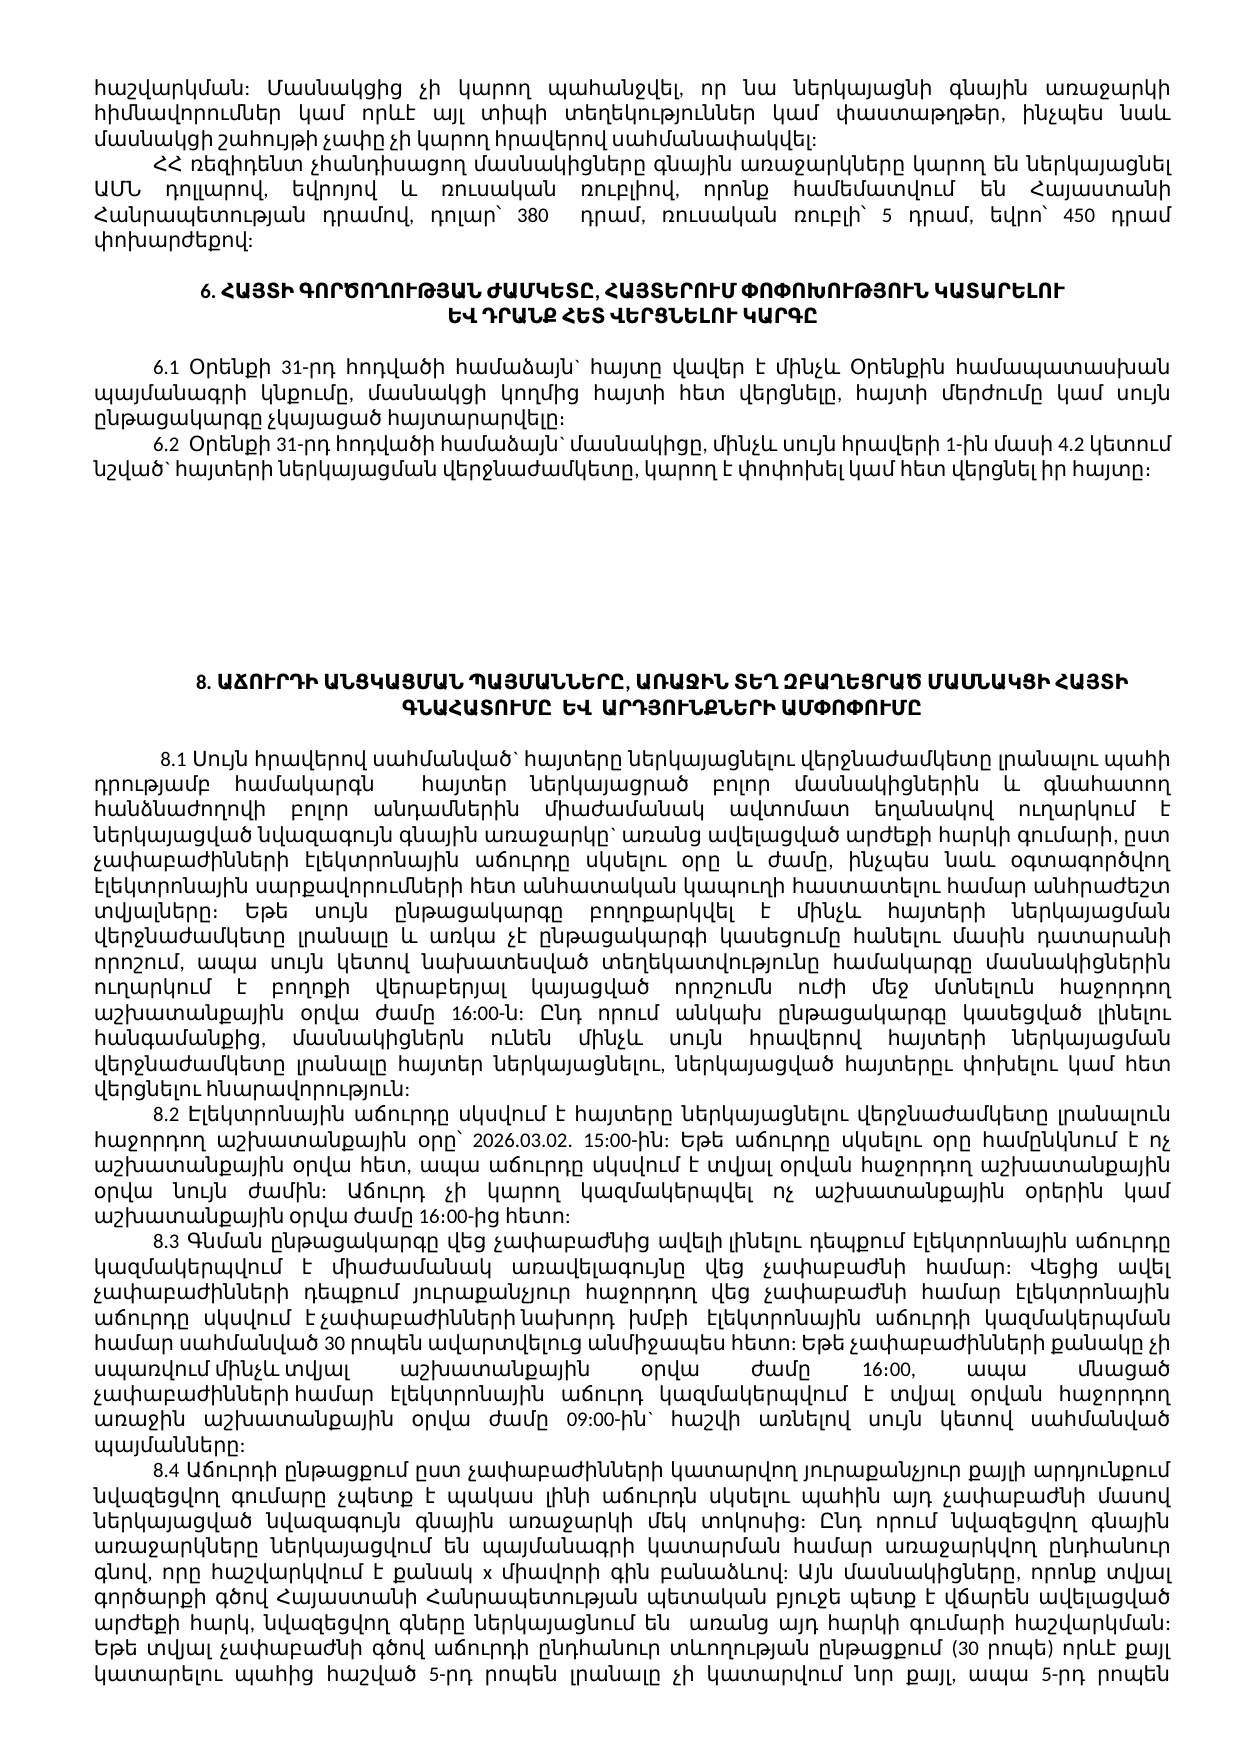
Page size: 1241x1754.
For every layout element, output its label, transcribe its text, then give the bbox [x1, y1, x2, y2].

text ԵՎ ԴՐԱՆՔ ՀԵՏ ՎԵՐՑՆԵԼՈՒ ԿԱՐԳԸ [94, 304, 1171, 329]
text 6. ՀԱՅՏԻ ԳՈՐԾՈՂՈՒԹՅԱՆ ԺԱՄԿԵՏԸ, ՀԱՅՏԵՐՈՒՄ ՓՈՓՈԽՈՒԹՅՈՒՆ ԿԱՏԱՐԵԼՈՒ [94, 278, 1171, 304]
text ՀՀ ռեզիդենտ չհանդիսացող մասնակիցները գնային առաջարկները կարող են ներկայացնել ԱՄՆ դոլլարով, եվրոյով և ռուսական ռուբլիով, որոնք համեմատվում են Հայաստանի Հանրապետության դրամով, դոլար՝ 380 դրամ, ռուսական ռուբլի՝ 5 դրամ, եվրո՝ 450 դրամ փոխարժեքով: [94, 151, 1171, 253]
text 6.1 Օրենքի 31-րդ հոդվածի համաձայն` հայտը վավեր է մինչև Օրենքին համապատասխան պայմանագրի կնքումը, մասնակցի կողմից հայտի հետ վերցնելը, հայտի մերժումը կամ սույն ընթացակարգը չկայացած հայտարարվելը։ [94, 354, 1171, 431]
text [94, 1457, 1171, 1686]
text 6.2 Օրենքի 31-րդ հոդվածի համաձայն` մասնակիցը, մինչև սույն հրավերի 1-ին մասի 4.2 կետում նշված` հայտերի ներկայացման վերջնաժամկետը, կարող է փոփոխել կամ հետ վերցնել իր հայտը։ [94, 431, 1171, 482]
text 8. ԱՃՈՒՐԴԻ ԱՆՑԿԱՑՄԱՆ ՊԱՅՄԱՆՆԵՐԸ, ԱՌԱՋԻՆ ՏԵՂ ԶԲԱՂԵՑՐԱԾ ՄԱՍՆԱԿՑԻ ՀԱՅՏԻ [94, 669, 1171, 695]
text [94, 75, 1171, 151]
text ԳՆԱՀԱՏՈՒՄԸ ԵՎ ԱՐԴՅՈՒՆՔՆԵՐԻ ԱՄՓՈՓՈՒՄԸ [94, 695, 1171, 720]
text 8.2 Էլեկտրոնային աճուրդը սկսվում է հայտերը ներկայացնելու վերջնաժամկետը լրանալուն հաջորդող աշխատանքային օրը՝ 2026.03.02. 15:00 -ին: Եթե աճուրդը սկսելու օրը համընկնում է ոչ աշխատանքային օրվա հետ, ապա աճուրդը սկսվում է տվյալ օրվան հաջորդող աշխատանքային օրվա նույն ժամին: Աճուրդ չի կարող կազմակերպվել ոչ աշխատանքային օրերին կամ աշխատանքային օրվա ժամը 16։00-ից հետո: [94, 1102, 1171, 1229]
text 8.3 Գնման ընթացակարգը վեց չափաբաժնից ավելի լինելու դեպքում էլեկտրոնային աճուրդը կազմակերպվում է միաժամանակ առավելագույնը վեց չափաբաժնի համար: Վեցից ավել չափաբաժինների դեպքում յուրաքանչյուր հաջորդող վեց չափաբաժնի համար էլեկտրոնային աճուրդը սկսվում է չափաբաժինների նախորդ խմբի էլեկտրոնային աճուրդի կազմակերպման համար սահմանված 30 րոպեն ավարտվելուց անմիջապես հետո: Եթե չափաբաժինների քանակը չի սպառվում մինչև տվյալ աշխատանքային օրվա ժամը 16։00, ապա մնացած չափաբաժինների համար էլեկտրոնային աճուրդ կազմակերպվում է տվյալ օրվան հաջորդող առաջին աշխատանքային օրվա ժամը 09:00-ին` հաշվի առնելով սույն կետով սահմանված պայմանները: [94, 1229, 1171, 1457]
text 8.1 Սույն հրավերով սահմանված` հայտերը ներկայացնելու վերջնաժամկետը լրանալու պահի դրությամբ համակարգն հայտեր ներկայացրած բոլոր մասնակիցներին և գնահատող հանձնաժողովի բոլոր անդամներին միաժամանակ ավտոմատ եղանակով ուղարկում է ներկայացված նվազագույն գնային առաջարկը` առանց ավելացված արժեքի հարկի գումարի, ըստ չափաբաժինների էլեկտրոնային աճուրդը սկսելու օրը և ժամը, ինչպես նաև օգտագործվող էլեկտրոնային սարքավորումների հետ անհատական կապուղի հաստատելու համար անհրաժեշտ տվյալները։ Եթե սույն ընթացակարգը բողոքարկվել է մինչև հայտերի ներկայացման վերջնաժամկետը լրանալը և առկա չէ ընթացակարգի կասեցումը հանելու մասին դատարանի որոշում, ապա սույն կետով նախատեսված տեղեկատվությունը համակարգը մասնակիցներին ուղարկում է բողոքի վերաբերյալ կայացված որոշումն ուժի մեջ մտնելուն հաջորդող աշխատանքային օրվա ժամը 16:00-ն: Ընդ որում անկախ ընթացակարգը կասեցված լինելու հանգամանքից, մասնակիցներն ունեն մինչև սույն հրավերով հայտերի ներկայացման վերջնաժամկետը լրանալը հայտեր ներկայացնելու, ներկայացված հայտերըւ փոխելու կամ հետ վերցնելու հնարավորություն: [94, 746, 1171, 1102]
